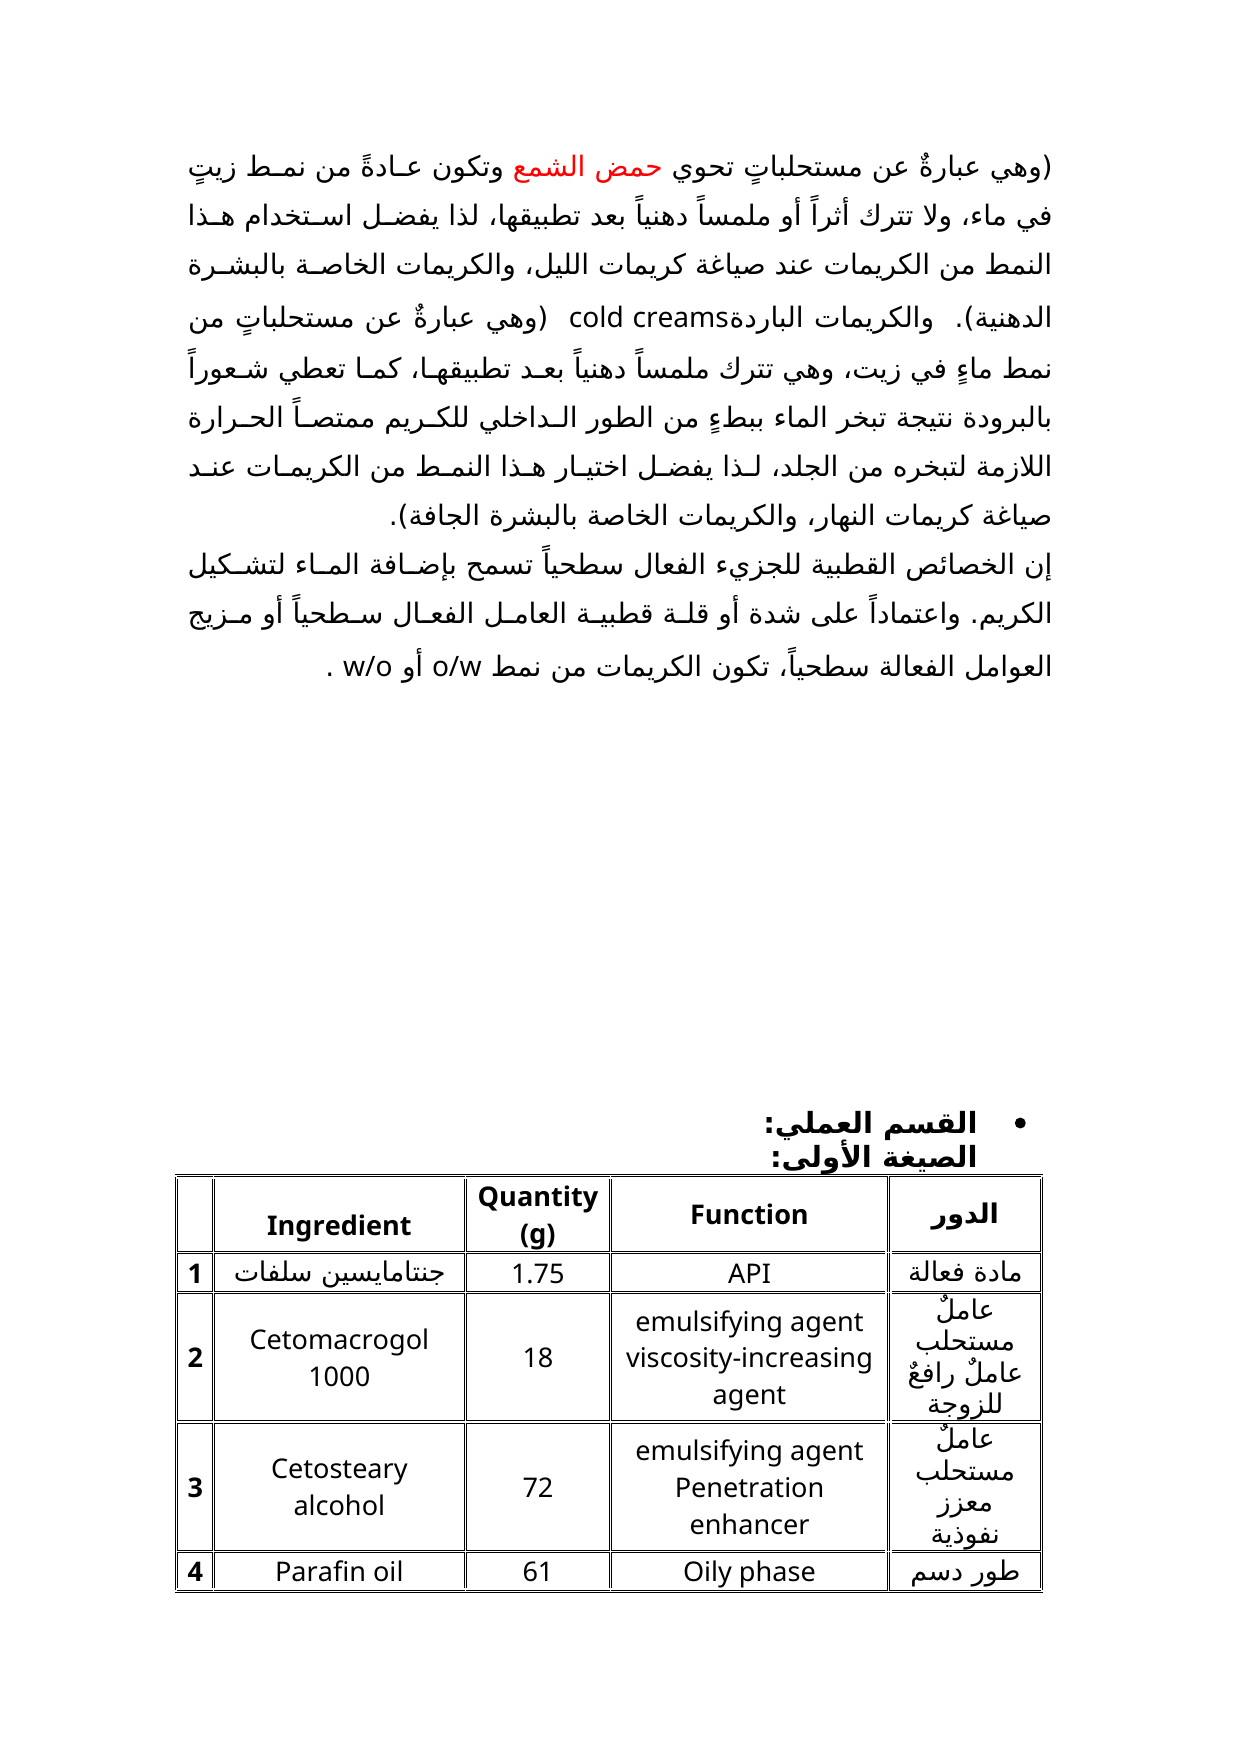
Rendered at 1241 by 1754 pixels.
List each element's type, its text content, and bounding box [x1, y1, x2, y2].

table_cell 3 [178, 1424, 212, 1550]
table_cell عاملٌ مستحلب عاملٌ رافعٌ للزوجة [888, 1291, 1041, 1420]
table_cell 1 [178, 1254, 212, 1291]
table_cell emulsifying agent Penetration enhancer [610, 1420, 888, 1550]
table_cell Oily phase [610, 1550, 887, 1590]
table_cell 2 [178, 1294, 212, 1420]
table_cell عاملٌ مستحلب معزز نفوذية [888, 1420, 1041, 1550]
table_cell مادة فعالة [888, 1251, 1041, 1291]
table_cell API [610, 1251, 888, 1291]
table_header Function [610, 1177, 887, 1251]
table_cell 4 [176, 1553, 213, 1590]
table_header [176, 1177, 213, 1251]
table_cell 72 [467, 1424, 609, 1550]
table_header Ingredient [213, 1177, 465, 1251]
table_cell Parafin oil [213, 1553, 465, 1590]
table_header الدور [890, 1177, 1041, 1251]
table_header Quantity (g) [465, 1177, 610, 1251]
table_cell emulsifying agent viscosity-increasing agent [610, 1291, 888, 1420]
table_cell 1.75 [467, 1254, 609, 1291]
table_cell Cetomacrogol 1000 [215, 1294, 464, 1420]
table_cell 18 [467, 1294, 609, 1420]
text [187, 150, 1053, 532]
table_cell طور دسم [890, 1550, 1041, 1590]
list القسم العملي: [187, 1106, 1015, 1140]
text إن الخصائص القطبية للجزيء الفعال سطحياً تسمح بإضافة الماء لتشكيل الكريم. واعتماداً على شدة أو قلة قطبية العامل الفعال سطحياً أو مزيج العوامل الفعالة سطحياً، تكون الكريمات من نمط o/w أو w/o . [187, 548, 1053, 684]
table_cell جنتامايسين سلفات [215, 1254, 464, 1291]
list الصيغة الأولى: [187, 1140, 978, 1174]
table_cell Cetosteary alcohol [215, 1424, 464, 1550]
table_cell 61 [465, 1553, 610, 1590]
